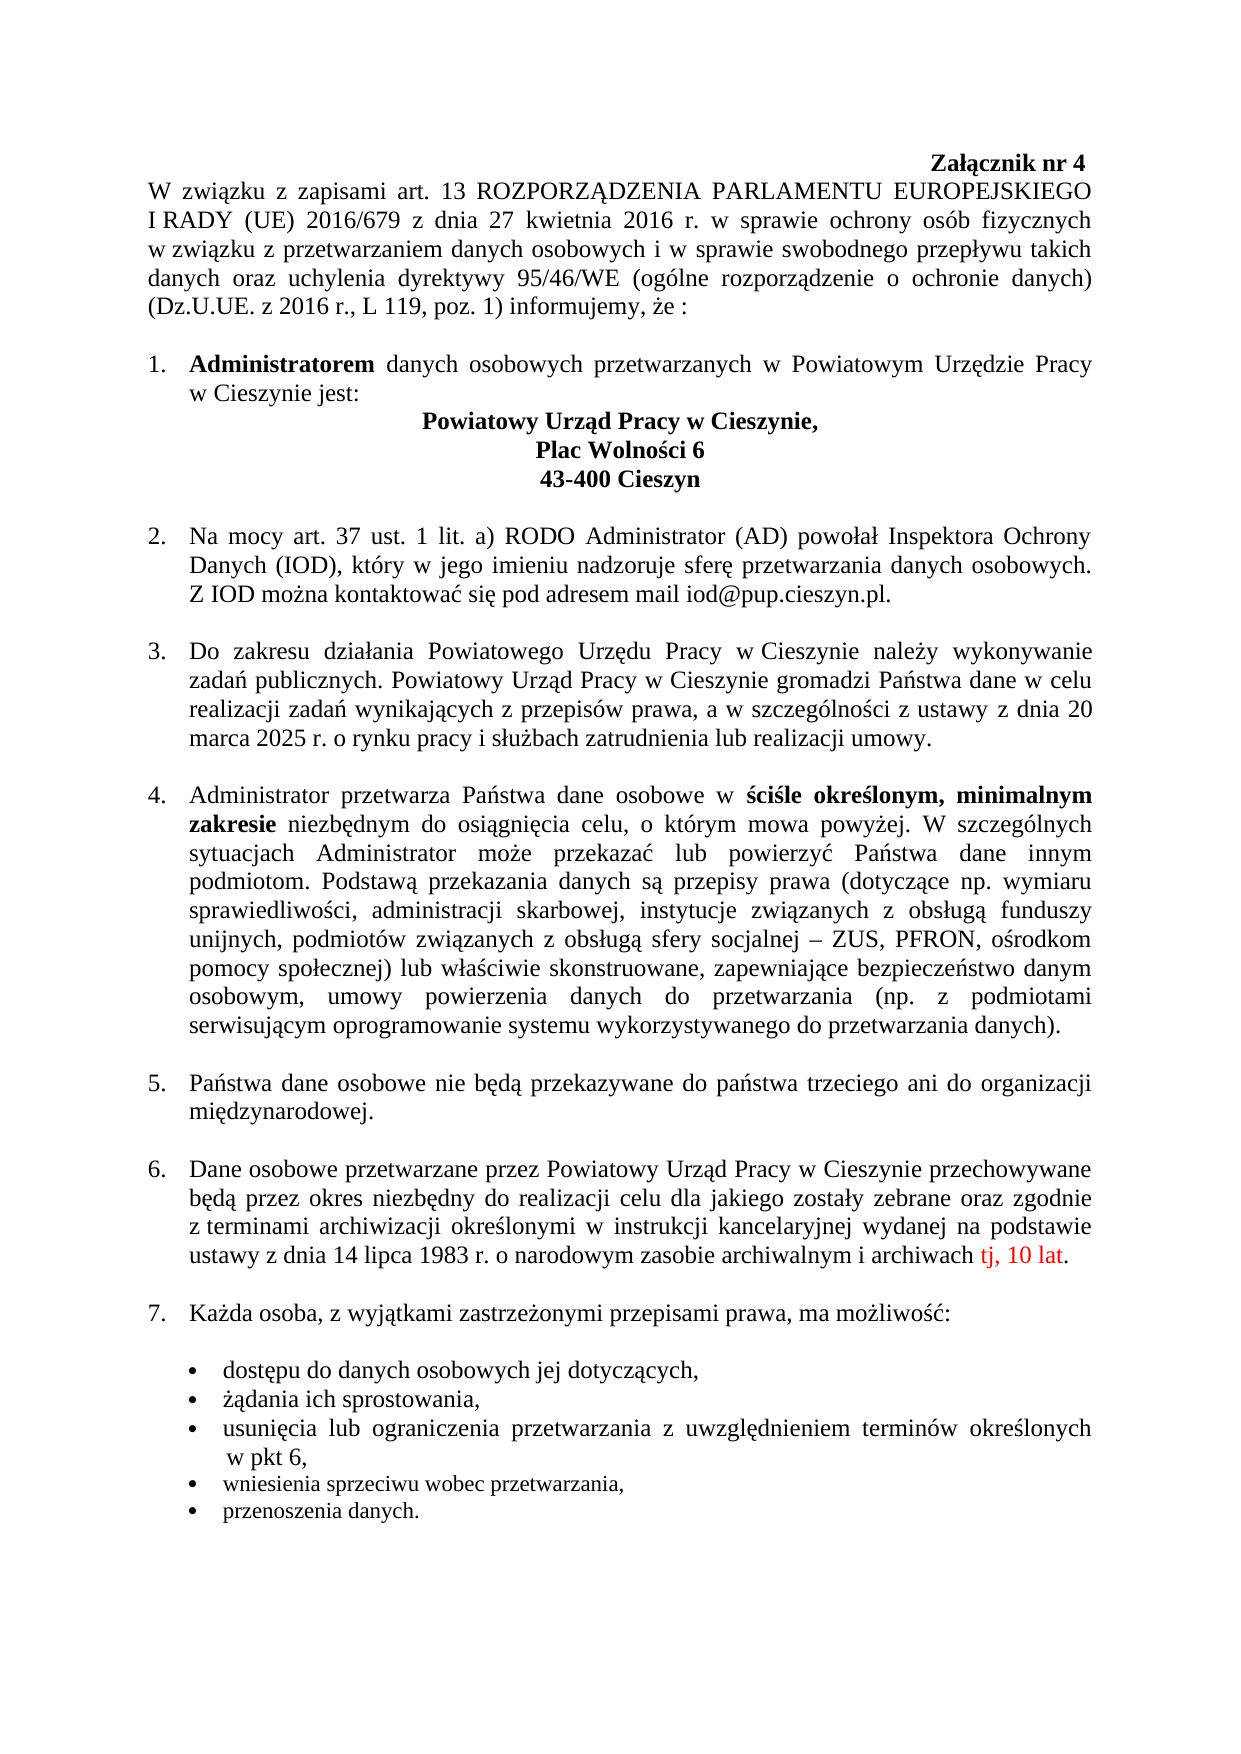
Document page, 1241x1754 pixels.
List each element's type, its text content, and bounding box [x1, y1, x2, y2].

text 43-400 Cieszyn [148, 464, 1093, 493]
text Plac Wolności 6 [148, 435, 1093, 464]
list Administrator przetwarza Państwa dane osobowe w ściśle określonym, minimalnym zakresie niezbędnym do osiągnięcia celu, o którym mowa powyżej. W szczególnych sytuacjach Administrator może przekazać lub powierzyć Państwa dane innym podmiotom. Podstawą przekazania danych są przepisy prawa (dotyczące np. wymiaru sprawiedliwości, administracji skarbowej, instytucje związanych z obsługą funduszy unijnych, podmiotów związanych z obsługą sfery socjalnej – ZUS, PFRON, ośrodkom pomocy społecznej) lub właściwie skonstruowane, zapewniające bezpieczeństwo danym osobowym, umowy powierzenia danych do przetwarzania (np. z podmiotami serwisującym oprogramowanie systemu wykorzystywanego do przetwarzania danych). [148, 780, 1093, 1039]
list Państwa dane osobowe nie będą przekazywane do państwa trzeciego ani do organizacji międzynarodowej. [148, 1068, 1093, 1125]
list Na mocy art. 37 ust. 1 lit. a) RODO Administrator (AD) powołał Inspektora Ochrony Danych (IOD), który w jego imieniu nadzoruje sferę przetwarzania danych osobowych. Z IOD można kontaktować się pod adresem mail iod@pup.cieszyn.pl. [148, 521, 1093, 608]
list żądania ich sprostowania, [189, 1384, 1093, 1413]
text W związku z zapisami art. 13 ROZPORZĄDZENIA PARLAMENTU EUROPEJSKIEGO I RADY (UE) 2016/679 z dnia 27 kwietnia 2016 r. w sprawie ochrony osób fizycznych w związku z przetwarzaniem danych osobowych i w sprawie swobodnego przepływu takich danych oraz uchylenia dyrektywy 95/46/WE (ogólne rozporządzenie o ochronie danych) (Dz.U.UE. z 2016 r., L 119, poz. 1) informujemy, że : [148, 176, 1093, 320]
text Powiatowy Urząd Pracy w Cieszynie, [148, 406, 1093, 435]
list Do zakresu działania Powiatowego Urzędu Pracy w Cieszynie należy wykonywanie zadań publicznych. Powiatowy Urząd Pracy w Cieszynie gromadzi Państwa dane w celu realizacji zadań wynikających z przepisów prawa, a w szczególności z ustawy z dnia 20 marca 2025 r. o rynku pracy i służbach zatrudnienia lub realizacji umowy. [148, 636, 1093, 751]
text Załącznik nr 4 [148, 148, 1093, 176]
list wniesienia sprzeciwu wobec przetwarzania, [189, 1471, 1093, 1497]
list Każda osoba, z wyjątkami zastrzeżonymi przepisami prawa, ma możliwość: [148, 1298, 1093, 1326]
list Dane osobowe przetwarzane przez Powiatowy Urząd Pracy w Cieszynie przechowywane będą przez okres niezbędny do realizacji celu dla jakiego zostały zebrane oraz zgodnie z terminami archiwizacji określonymi w instrukcji kancelaryjnej wydanej na podstawie ustawy z dnia 14 lipca 1983 r. o narodowym zasobie archiwalnym i archiwach tj, 10 lat. [148, 1154, 1093, 1269]
list dostępu do danych osobowych jej dotyczących, [189, 1356, 1093, 1384]
list przenoszenia danych. [189, 1497, 1093, 1523]
list usunięcia lub ograniczenia przetwarzania z uwzględnieniem terminów określonych w pkt 6, [189, 1413, 1093, 1471]
list Administratorem danych osobowych przetwarzanych w Powiatowym Urzędzie Pracy w Cieszynie jest: [148, 349, 1093, 406]
